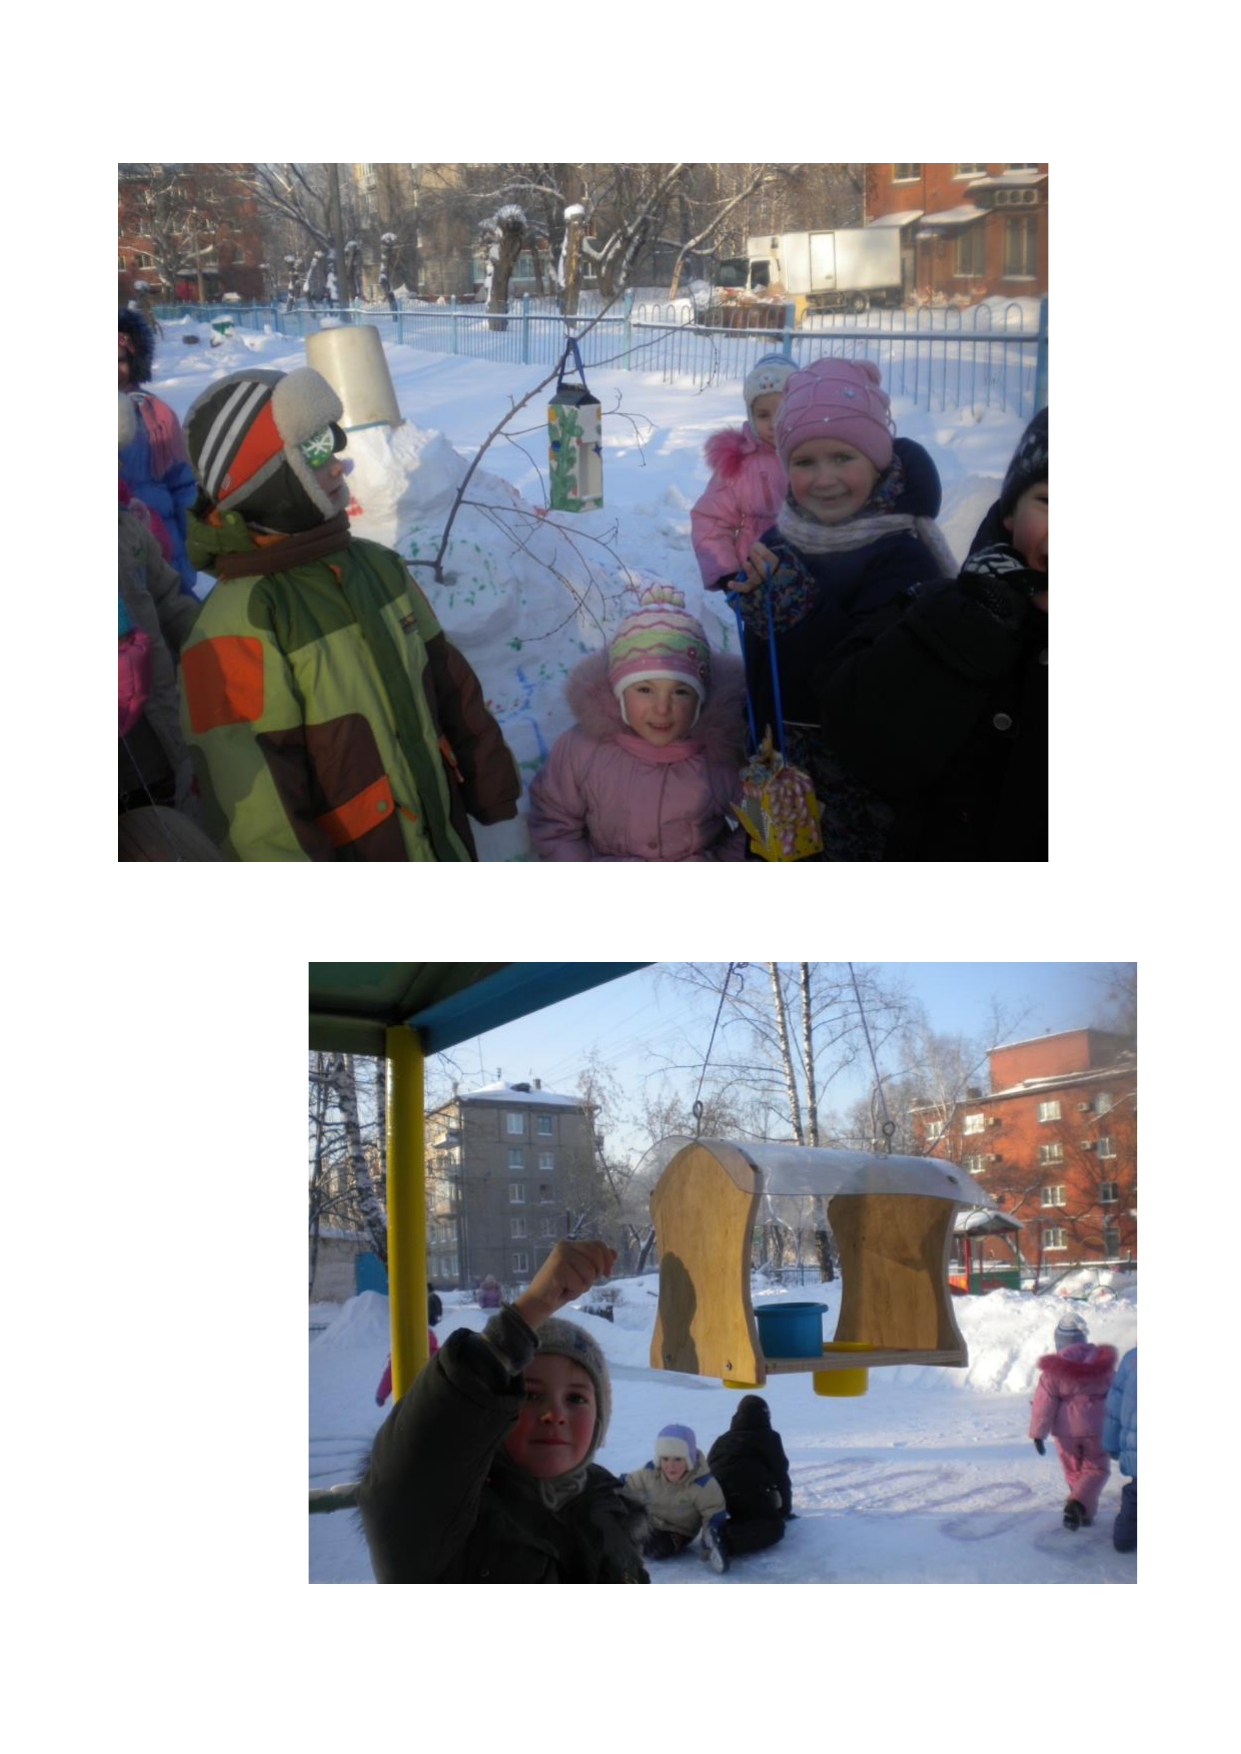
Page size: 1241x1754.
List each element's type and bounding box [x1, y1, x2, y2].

picture [308, 962, 1138, 1584]
picture [118, 163, 1049, 862]
